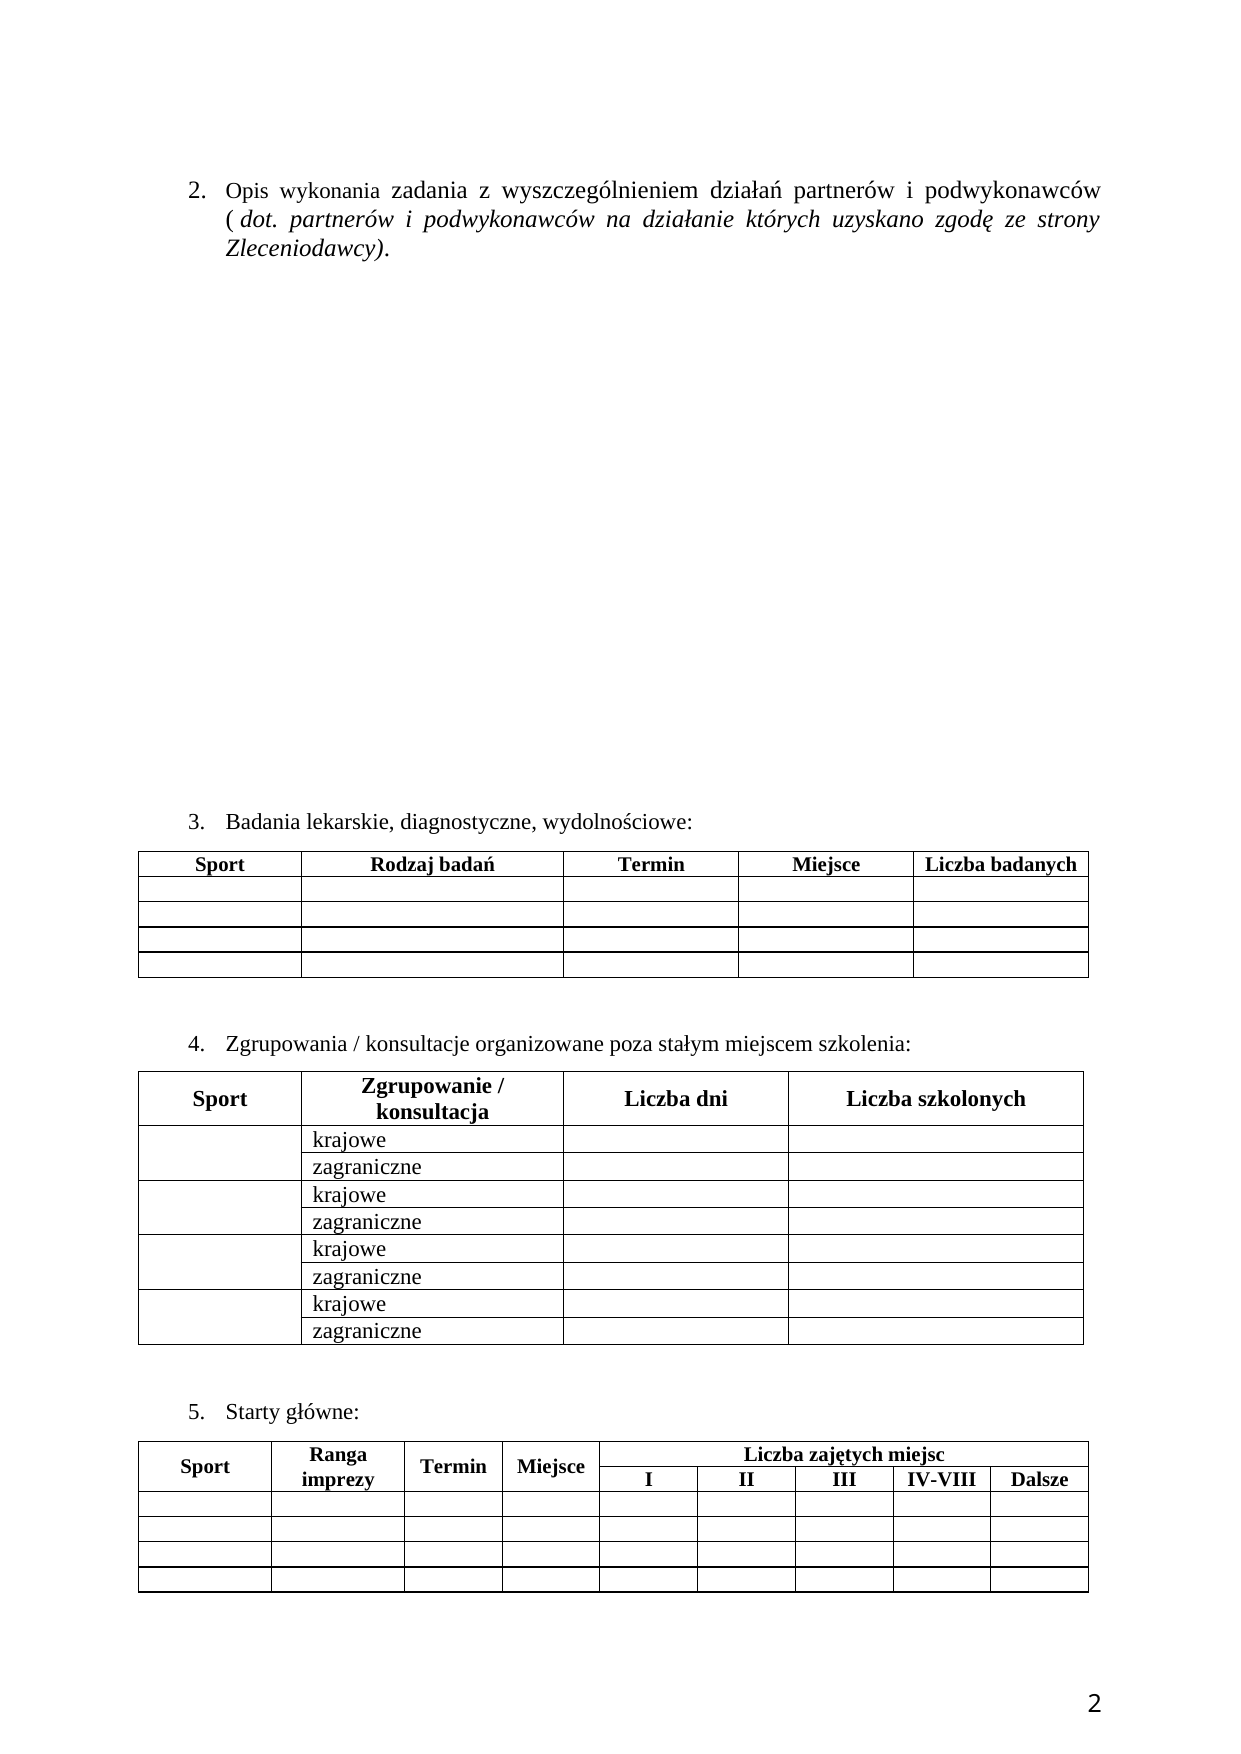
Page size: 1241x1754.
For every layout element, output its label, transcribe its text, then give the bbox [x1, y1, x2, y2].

table_cell [139, 953, 301, 977]
table_header Miejsce [739, 852, 913, 876]
table_cell [302, 902, 563, 926]
table_cell [600, 1492, 697, 1516]
table_cell [600, 1517, 697, 1541]
table_cell krajowe [302, 1290, 563, 1317]
table_cell [302, 953, 563, 977]
table_cell [894, 1492, 990, 1516]
table_cell Dalsze [991, 1467, 1088, 1491]
table_header Ranga imprezy [272, 1442, 404, 1491]
table_header Liczba badanych [914, 852, 1088, 876]
table_cell [698, 1492, 795, 1516]
table_cell [914, 953, 1088, 977]
table_cell [789, 1208, 1083, 1234]
table_header Liczba dni [564, 1072, 788, 1125]
table_cell [789, 1318, 1083, 1344]
table_header Sport [139, 1072, 301, 1125]
table_cell [600, 1568, 697, 1591]
table_header Termin [564, 852, 738, 876]
table_header Rodzaj badań [302, 852, 563, 876]
table_cell [503, 1568, 599, 1591]
table_cell [789, 1290, 1083, 1317]
table_header Sport [139, 1442, 271, 1491]
table_header Termin [405, 1442, 502, 1491]
table_cell [991, 1492, 1088, 1516]
table_cell [564, 1126, 788, 1152]
table_cell krajowe [302, 1235, 563, 1262]
table_cell [139, 877, 301, 901]
table_cell [564, 1181, 788, 1207]
table_header Zgrupowanie / konsultacja [302, 1072, 563, 1125]
table_cell [894, 1542, 990, 1566]
table_cell [272, 1492, 404, 1516]
table_cell [139, 928, 301, 951]
table_cell [139, 1126, 301, 1179]
table_cell [914, 902, 1088, 926]
table_cell [503, 1542, 599, 1566]
table_cell [991, 1542, 1088, 1566]
table_cell [789, 1181, 1083, 1207]
table_header Sport [139, 852, 301, 876]
table_cell [139, 1181, 301, 1234]
table_cell [272, 1542, 404, 1566]
table_cell [405, 1492, 502, 1516]
table_cell [405, 1517, 502, 1541]
table_cell [789, 1153, 1083, 1179]
table_cell I [600, 1467, 697, 1491]
table_cell II [698, 1467, 795, 1491]
table_cell [789, 1235, 1083, 1262]
table_cell [796, 1568, 893, 1591]
table_cell [796, 1542, 893, 1566]
table_cell [564, 1290, 788, 1317]
table_cell krajowe [302, 1181, 563, 1207]
table_cell zagraniczne [302, 1208, 563, 1234]
table_cell [914, 928, 1088, 951]
table_cell [796, 1517, 893, 1541]
table_cell [139, 902, 301, 926]
table_cell [894, 1568, 990, 1591]
table_cell [739, 902, 913, 926]
table_cell [564, 928, 738, 951]
table_cell [139, 1492, 271, 1516]
list Zgrupowania / konsultacje organizowane poza stałym miejscem szkolenia: [188, 1030, 1101, 1057]
table_cell zagraniczne [302, 1318, 563, 1344]
table_cell [302, 928, 563, 951]
table_cell [698, 1542, 795, 1566]
table_cell krajowe [302, 1126, 563, 1152]
table_cell [405, 1542, 502, 1566]
table_cell [564, 1235, 788, 1262]
table_cell [139, 1290, 301, 1344]
table_header Liczba zajętych miejsc [600, 1442, 1088, 1466]
table_cell [991, 1568, 1088, 1591]
table_cell [698, 1568, 795, 1591]
table_cell [405, 1568, 502, 1591]
table_cell [789, 1126, 1083, 1152]
table_cell [302, 877, 563, 901]
table_cell [564, 1208, 788, 1234]
table_cell [564, 902, 738, 926]
table_cell [789, 1263, 1083, 1289]
table_cell [272, 1517, 404, 1541]
table_cell [272, 1568, 404, 1591]
table_cell [698, 1517, 795, 1541]
table_cell [564, 877, 738, 901]
table_cell [139, 1568, 271, 1591]
table_cell zagraniczne [302, 1153, 563, 1179]
table_cell [739, 877, 913, 901]
list Starty główne: [188, 1398, 1101, 1424]
table_cell [564, 953, 738, 977]
table_header Liczba szkolonych [789, 1072, 1083, 1125]
table_cell zagraniczne [302, 1263, 563, 1289]
table_cell [600, 1542, 697, 1566]
table_cell [139, 1235, 301, 1289]
table_cell [564, 1153, 788, 1179]
table_cell [139, 1517, 271, 1541]
table_cell [894, 1517, 990, 1541]
table_cell [991, 1517, 1088, 1541]
table_cell [796, 1492, 893, 1516]
list Badania lekarskie, diagnostyczne, wydolnościowe: [188, 808, 1101, 834]
list Opis wykonania zadania z wyszczególnieniem działań partnerów i podwykonawców ( dot. partnerów i podwykonawców na działanie których uzyskano zgodę ze strony Zleceniodawcy). [188, 175, 1101, 262]
table_cell III [796, 1467, 893, 1491]
table_cell [503, 1517, 599, 1541]
table_cell [914, 877, 1088, 901]
table_cell [739, 928, 913, 951]
table_cell [739, 953, 913, 977]
table_cell [564, 1263, 788, 1289]
table_cell IV-VIII [894, 1467, 990, 1491]
table_cell [564, 1318, 788, 1344]
table_cell [139, 1542, 271, 1566]
table_cell [503, 1492, 599, 1516]
table_header Miejsce [503, 1442, 599, 1491]
